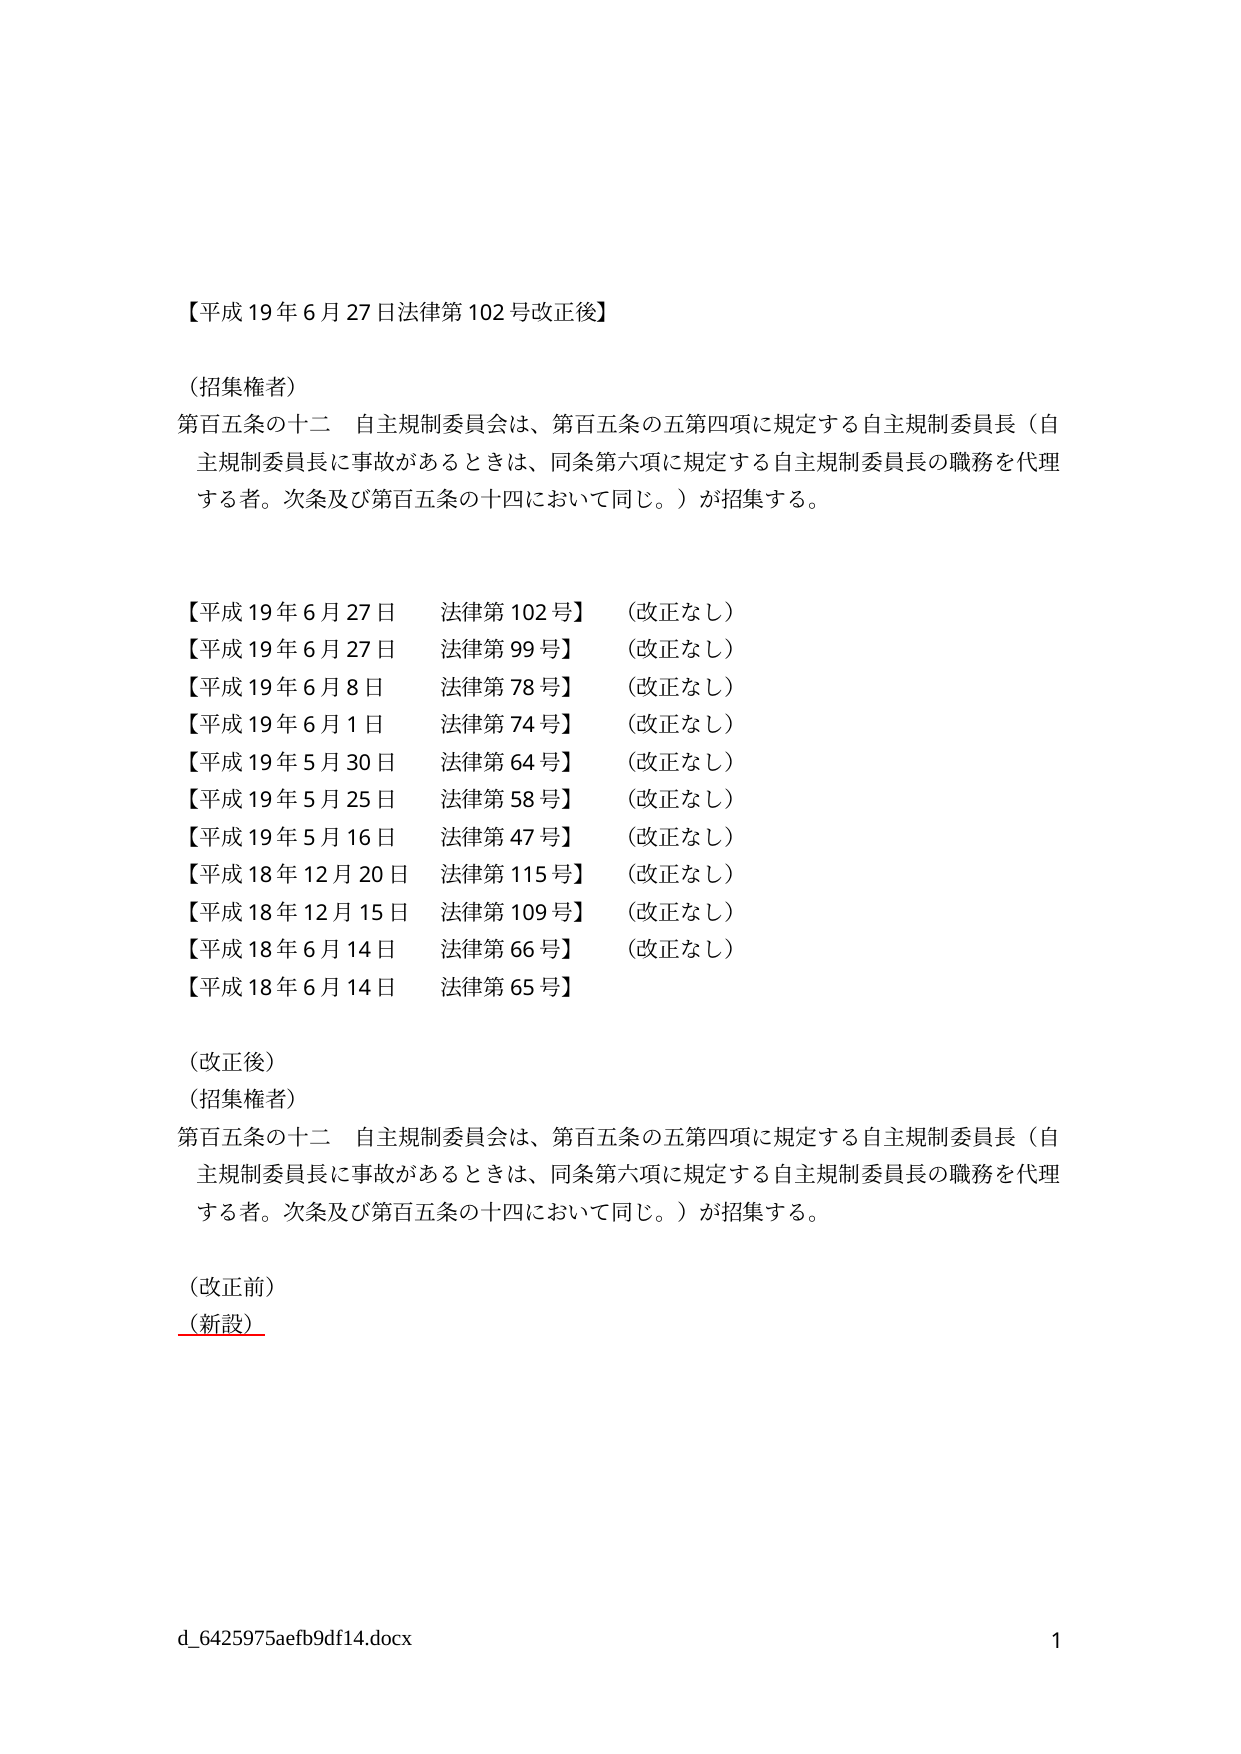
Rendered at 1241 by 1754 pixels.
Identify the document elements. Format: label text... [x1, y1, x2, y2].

text 【平成19年6月27日 法律第99号】 （改正なし） [177, 629, 1063, 667]
text （招集権者） [177, 367, 1063, 404]
text 【平成19年6月27日 法律第102号】 （改正なし） [177, 592, 1063, 629]
text 【平成19年6月27日法律第102号改正後】 [177, 292, 1063, 329]
text 【平成19年5月16日 法律第47号】 （改正なし） [177, 817, 1063, 854]
text 【平成19年6月8日 法律第78号】 （改正なし） [177, 667, 1063, 704]
text 【平成18年12月15日 法律第109号】 （改正なし） [177, 892, 1063, 929]
text 【平成18年12月20日 法律第115号】 （改正なし） [177, 854, 1063, 892]
text 【平成19年5月30日 法律第64号】 （改正なし） [177, 742, 1063, 779]
text 【平成19年6月1日 法律第74号】 （改正なし） [177, 704, 1063, 742]
text （新設） [177, 1304, 1063, 1342]
text （改正前） [177, 1267, 1063, 1304]
text （招集権者） [177, 1079, 1063, 1117]
text 【平成18年6月14日 法律第65号】 [177, 967, 1063, 1004]
text （改正後） [177, 1042, 1063, 1079]
text 【平成18年6月14日 法律第66号】 （改正なし） [177, 929, 1063, 967]
text 【平成19年5月25日 法律第58号】 （改正なし） [177, 779, 1063, 817]
text 第百五条の十二 自主規制委員会は、第百五条の五第四項に規定する自主規制委員長（自主規制委員長に事故があるときは、同条第六項に規定する自主規制委員長の職務を代理する者。次条及び第百五条の十四において同じ。）が招集する。 [177, 404, 1063, 517]
text 第百五条の十二 自主規制委員会は、第百五条の五第四項に規定する自主規制委員長（自主規制委員長に事故があるときは、同条第六項に規定する自主規制委員長の職務を代理する者。次条及び第百五条の十四において同じ。）が招集する。 [177, 1117, 1063, 1229]
